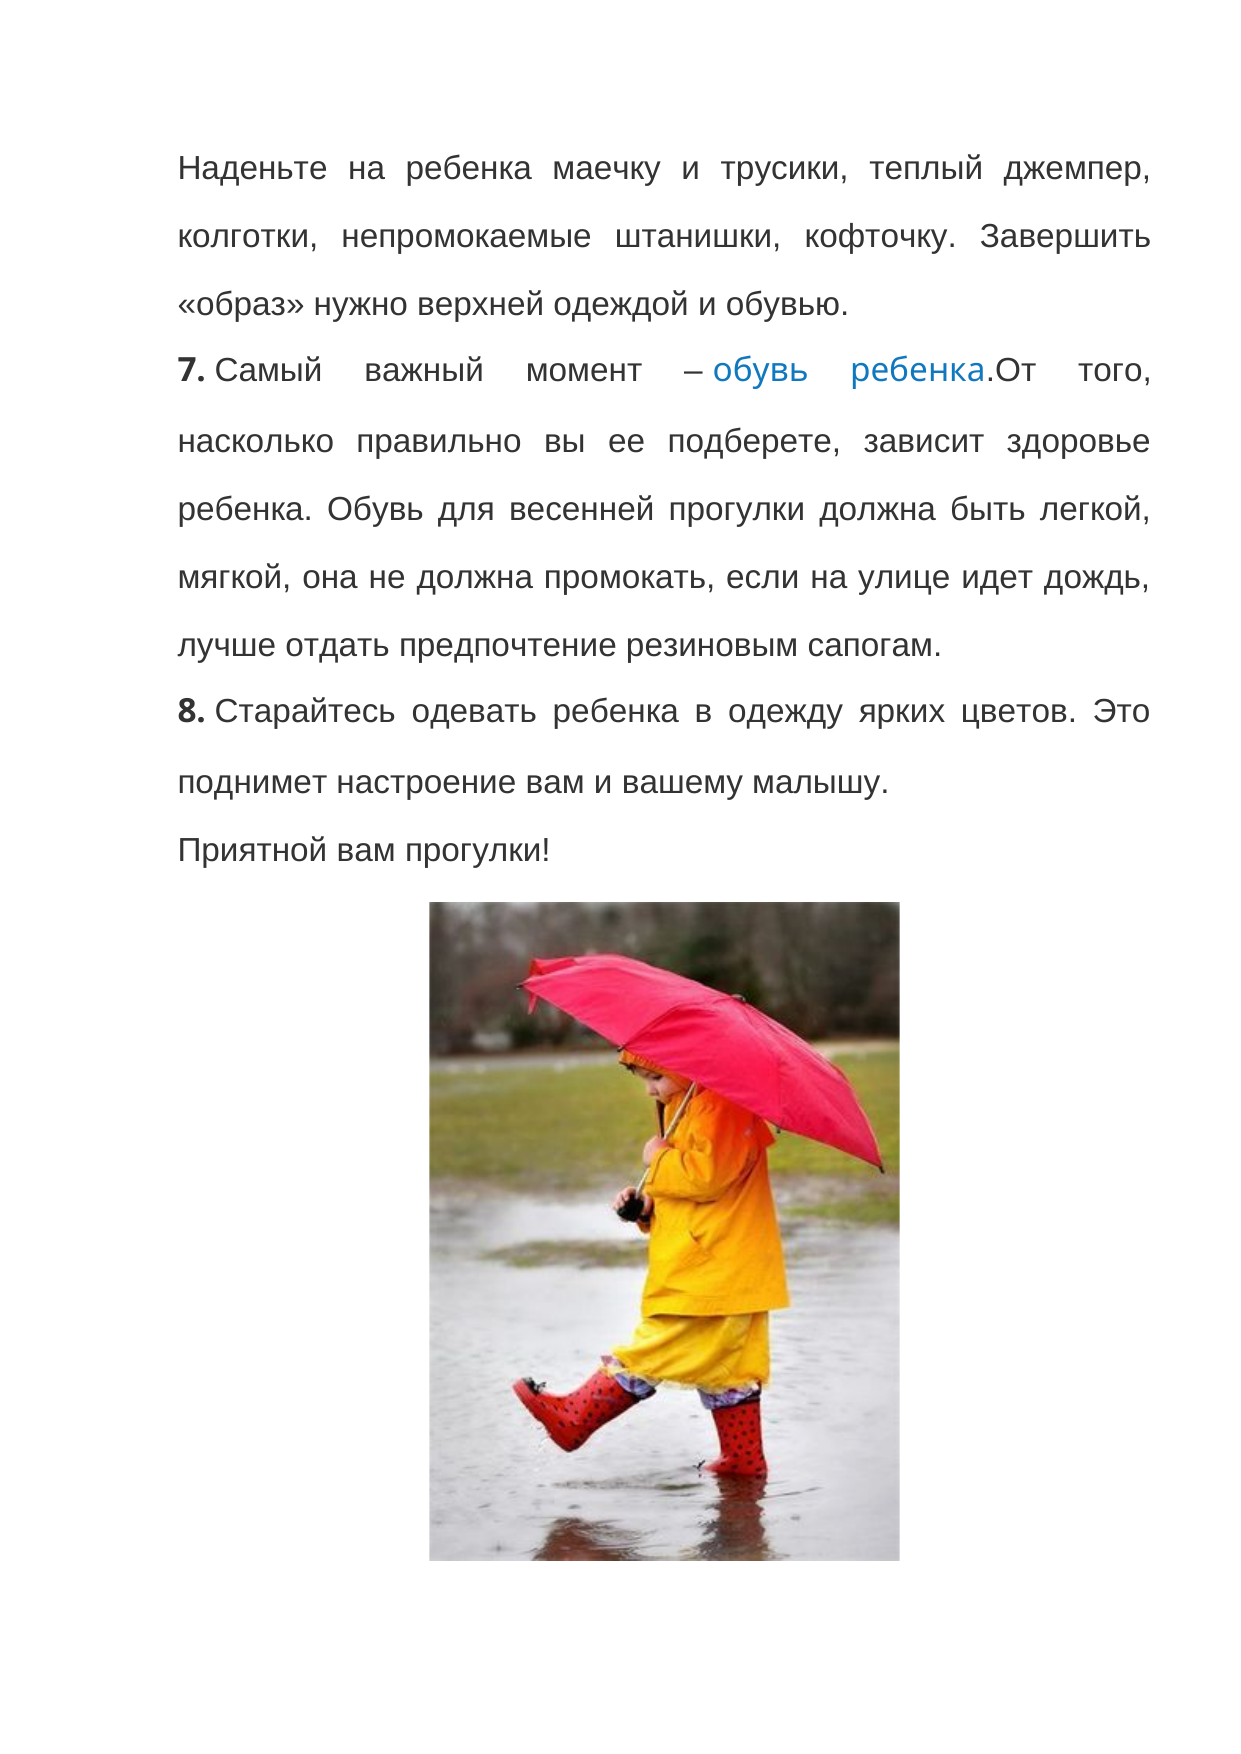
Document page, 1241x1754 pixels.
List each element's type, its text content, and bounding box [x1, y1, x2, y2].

text Приятной вам прогулки! [177, 800, 1152, 869]
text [177, 118, 1152, 323]
picture [429, 902, 900, 1561]
text 8. Старайтесь одевать ребенка в одежду ярких цветов. Это поднимет настроение вам и вашему малышу. [177, 664, 1152, 800]
text 7. Самый важный момент – обувь ребенка.От того, насколько правильно вы ее подберете, зависит здоровье ребенка. Обувь для весенней прогулки должна быть легкой, мягкой, она не должна промокать, если на улице идет дождь, лучше отдать предпочтение резиновым сапогам. [177, 323, 1152, 664]
